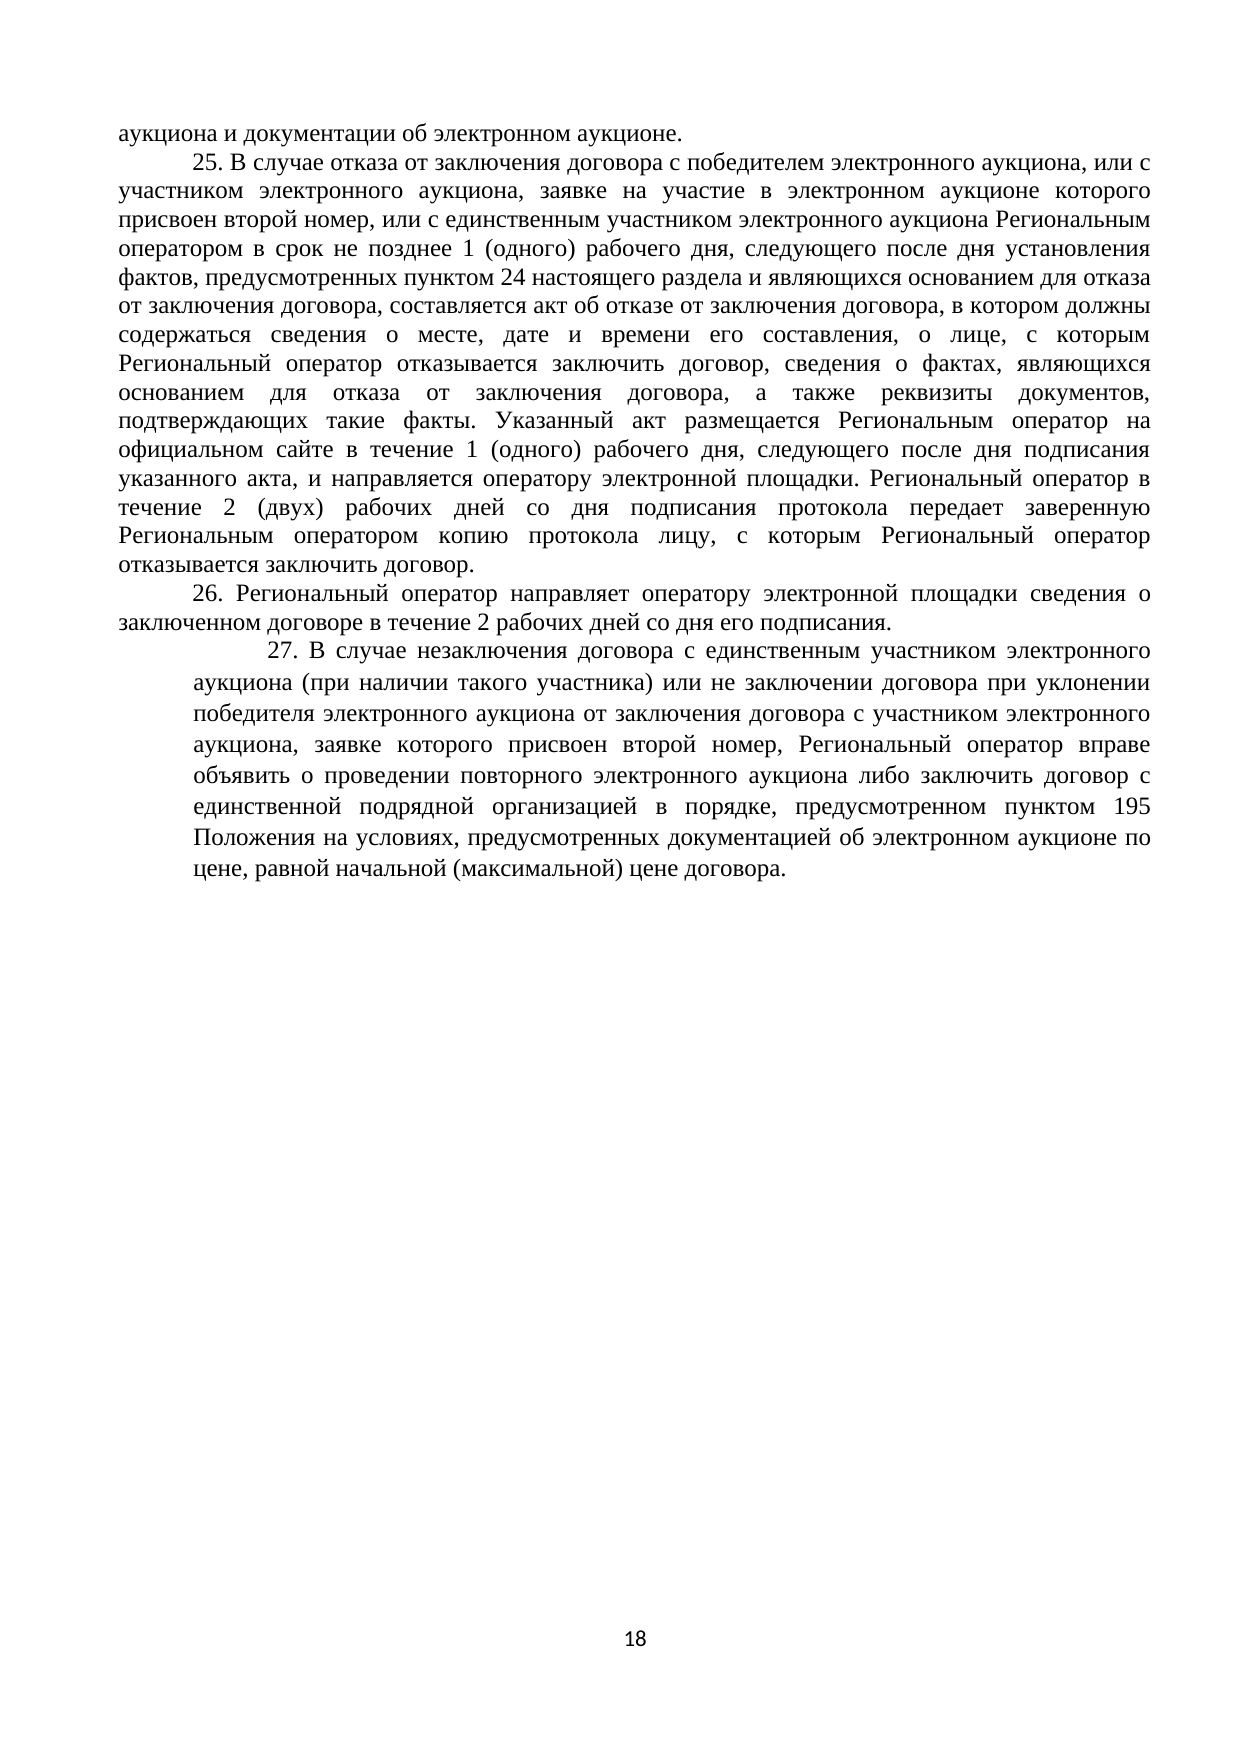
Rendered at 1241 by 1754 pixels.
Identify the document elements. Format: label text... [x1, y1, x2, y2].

list 26. Региональный оператор направляет оператору электронной площадки сведения о заключенном договоре в течение 2 рабочих дней со дня его подписания. [118, 578, 1152, 636]
text 27. В случае незаключения договора с единственным участником электронного аукциона (при наличии такого участника) или не заключении договора при уклонении победителя электронного аукциона от заключения договора с участником электронного аукциона, заявке которого присвоен второй номер, Региональный оператор вправе объявить о проведении повторного электронного аукциона либо заключить договор с единственной подрядной организацией в порядке, предусмотренном пунктом 195 Положения на условиях, предусмотренных документацией об электронном аукционе по цене, равной начальной (максимальной) цене договора. [193, 636, 1152, 882]
list 25. В случае отказа от заключения договора с победителем электронного аукциона, или с участником электронного аукциона, заявке на участие в электронном аукционе которого присвоен второй номер, или с единственным участником электронного аукциона Региональным оператором в срок не позднее 1 (одного) рабочего дня, следующего после дня установления фактов, предусмотренных пунктом 24 настоящего раздела и являющихся основанием для отказа от заключения договора, составляется акт об отказе от заключения договора, в котором должны содержаться сведения о месте, дате и времени его составления, о лице, с которым Региональный оператор отказывается заключить договор, сведения о фактах, являющихся основанием для отказа от заключения договора, а также реквизиты документов, подтверждающих такие факты. Указанный акт размещается Региональным оператор на официальном сайте в течение 1 (одного) рабочего дня, следующего после дня подписания указанного акта, и направляется оператору электронной площадки. Региональный оператор в течение 2 (двух) рабочих дней со дня подписания протокола передает заверенную Региональным оператором копию протокола лицу, с которым Региональный оператор отказывается заключить договор. [118, 147, 1152, 578]
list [118, 118, 1152, 147]
